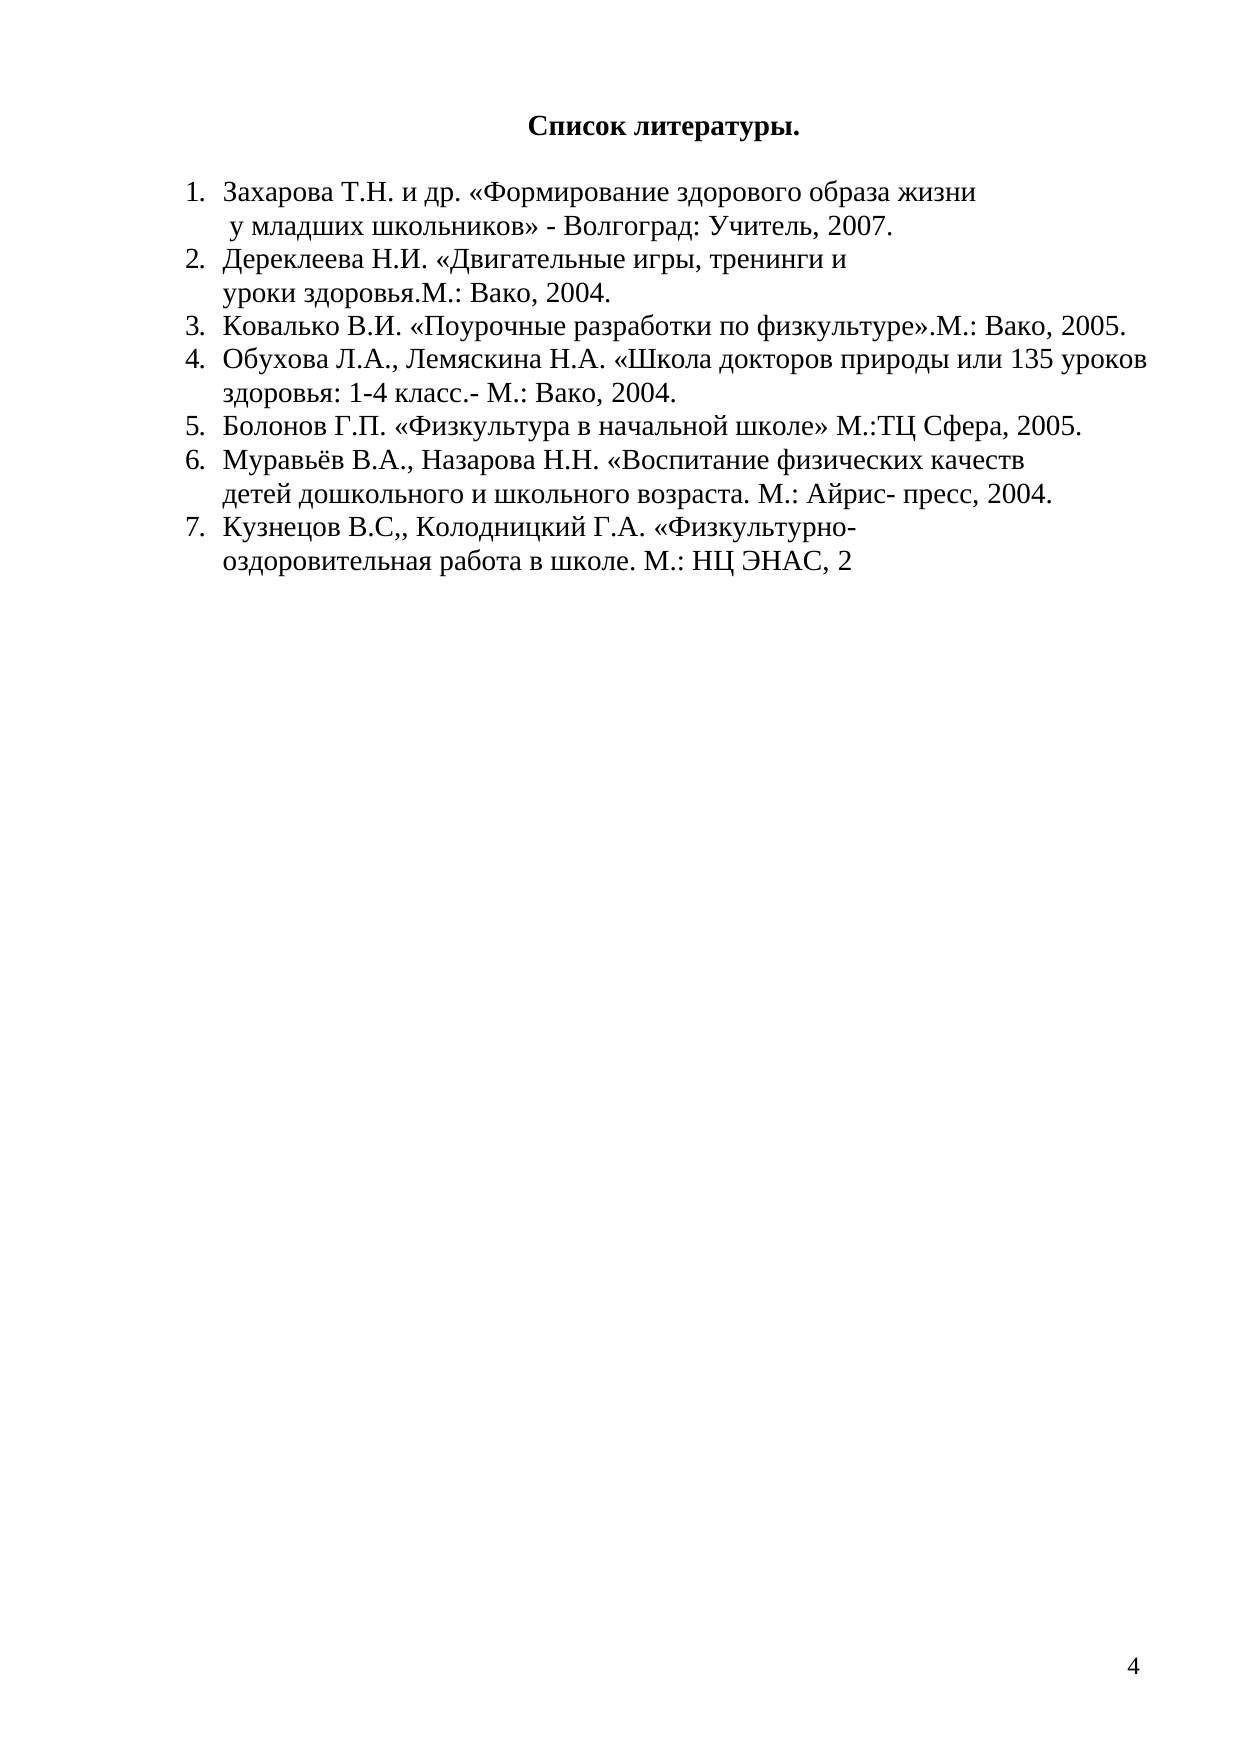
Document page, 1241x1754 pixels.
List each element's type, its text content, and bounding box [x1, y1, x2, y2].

subtitle Захарова Т.Н. и др. «Формирование здорового образа жизни у младших школьников» - Волгоград: Учитель, 2007. [185, 174, 998, 242]
list Болонов Г.П. «Физкультура в начальной школе» М.:ТЦ Сфера, 2005. [185, 409, 1240, 442]
list Муравьёв В.А., Назарова Н.Н. «Воспитание физических качеств детей дошкольного и школьного возраста. М.: Айрис- пресс, 2004. [185, 442, 1100, 509]
list Обухова Л.А., Лемяскина Н.А. «Школа докторов природы или 135 уроков здоровья: 1-4 класс.- М.: Вако, 2004. [185, 342, 1148, 409]
list Ковалько В.И. «Поурочные разработки по физкультуре».М.: Вако, 2005. [185, 309, 1240, 342]
text Список литературы. [199, 108, 1128, 142]
list Кузнецов В.С,, Колодницкий Г.А. «Физкультурно-оздоровительная работа в школе. М.: НЦ ЭНАС, 2 [185, 509, 1066, 576]
list Дереклеева Н.И. «Двигательные игры, тренинги и уроки здоровья.М.: Вако, 2004. [185, 242, 928, 309]
